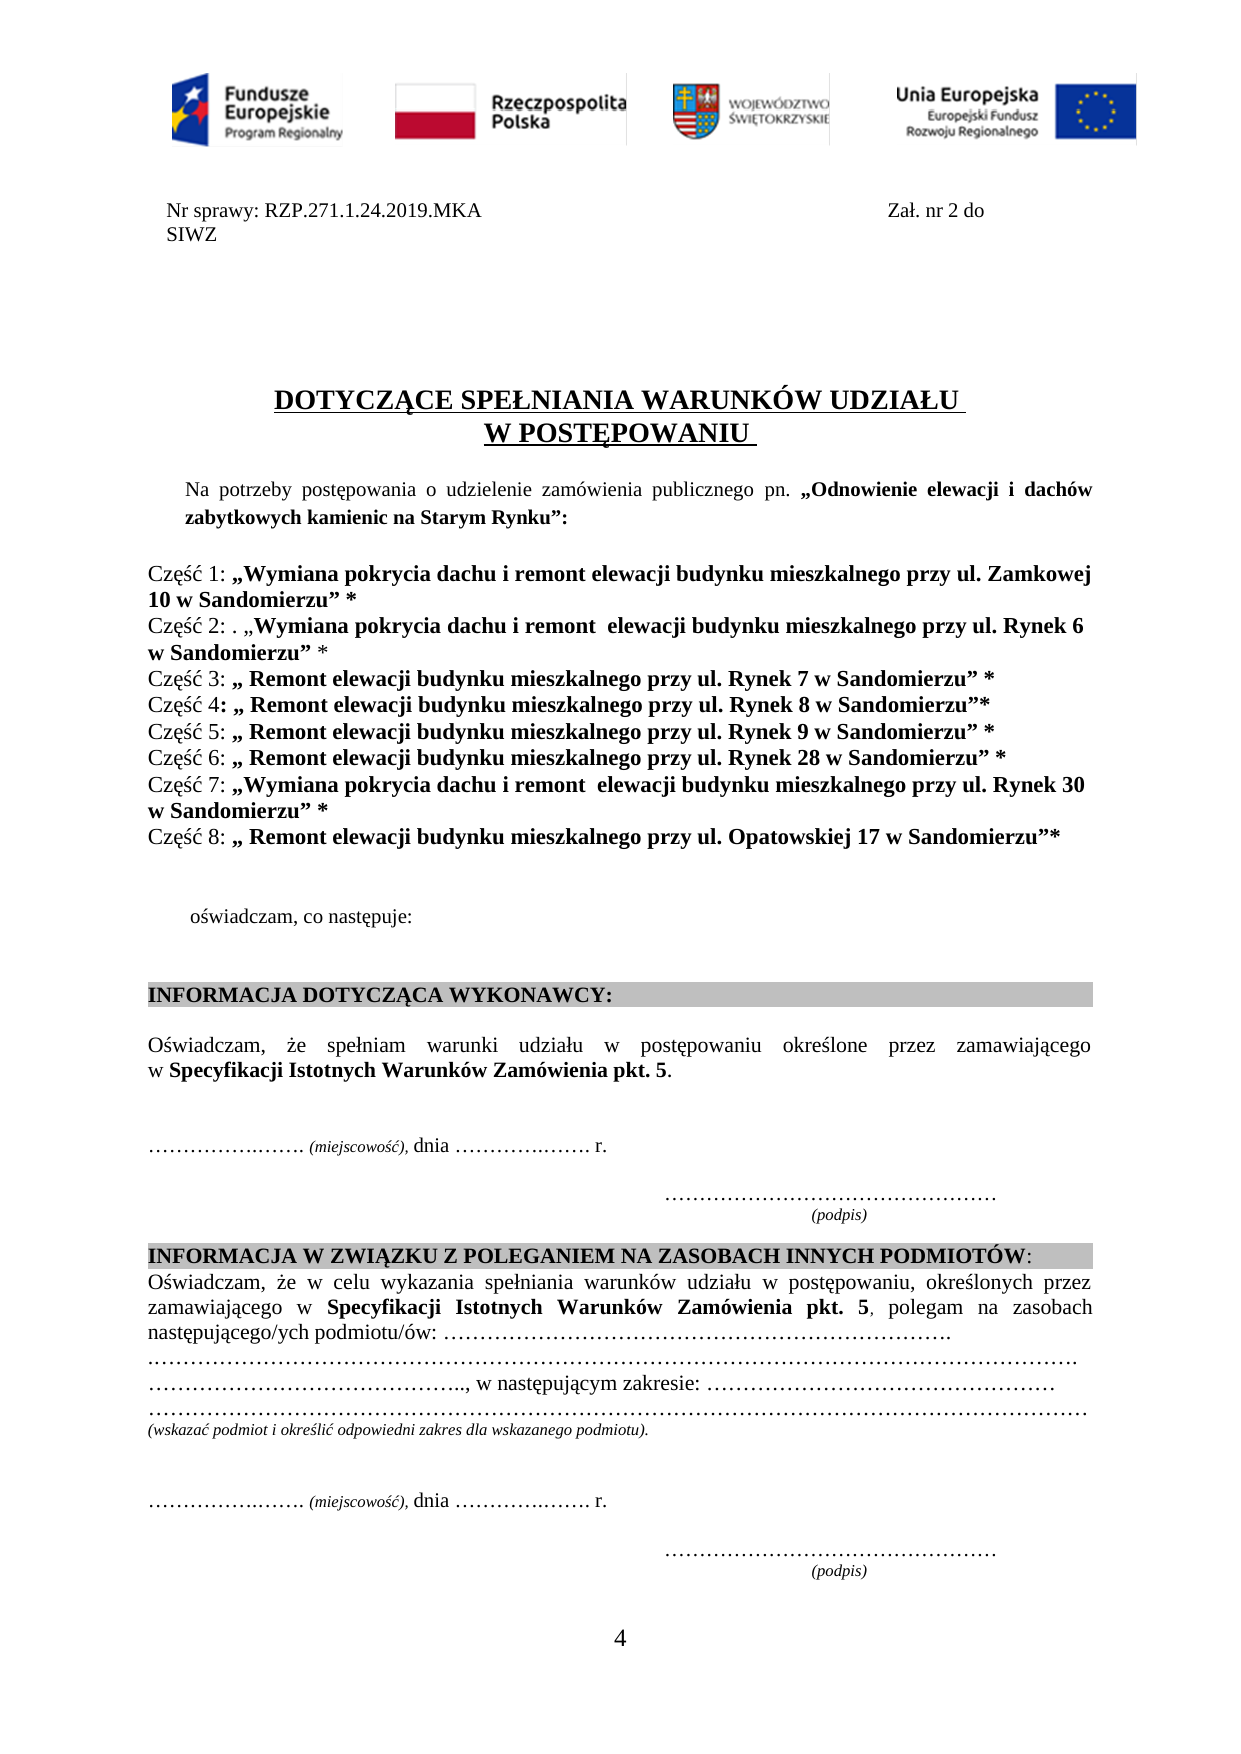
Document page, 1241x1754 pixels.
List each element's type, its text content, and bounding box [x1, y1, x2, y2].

text Część 3: „ Remont elewacji budynku mieszkalnego przy ul. Rynek 7 w Sandomierzu” * [148, 665, 1093, 692]
text Część 1: „Wymiana pokrycia dachu i remont elewacji budynku mieszkalnego przy ul. Zamkowej 10 w Sandomierzu” * [148, 560, 1093, 612]
text …………….……. (miejscowość), dnia ………….……. r. [148, 1488, 1093, 1512]
picture [395, 73, 627, 148]
text Na potrzeby postępowania o udzielenie zamówienia publicznego pn. „Odnowienie elewacji i dachów zabytkowych kamienic na Starym Rynku”: [185, 477, 1093, 529]
text Część 2: . „Wymiana pokrycia dachu i remont elewacji budynku mieszkalnego przy ul. Rynek 6 w Sandomierzu” * [148, 612, 1093, 665]
text (podpis) [738, 1561, 1093, 1580]
text INFORMACJA W ZWIĄZKU Z POLEGANIEM NA ZASOBACH INNYCH PODMIOTÓW: [148, 1243, 1093, 1269]
text (podpis) [738, 1205, 1093, 1224]
text ………………………………………… [148, 1181, 1093, 1205]
text …………….……. (miejscowość), dnia ………….……. r. [148, 1133, 1093, 1157]
picture [172, 73, 344, 148]
text Oświadczam, że w celu wykazania spełniania warunków udziału w postępowaniu, określonych przez zamawiającego w Specyfikacji Istotnych Warunków Zamówienia pkt. 5, polegam na zasobach następującego/ych podmiotu/ów: ……………………………………………………………. [148, 1269, 1093, 1344]
text Oświadczam, że spełniam warunki udziału w postępowaniu określone przez zamawiającego w Specyfikacji Istotnych Warunków Zamówienia pkt. 5. [148, 1032, 1093, 1082]
text Część 4: „ Remont elewacji budynku mieszkalnego przy ul. Rynek 8 w Sandomierzu”* [148, 692, 1093, 718]
picture [673, 73, 830, 148]
text ………………………………………………………………………………………………………………… (wskazać podmiot i określić odpowiedni zakres dla wskazanego podmiotu). [148, 1395, 1093, 1439]
text oświadczam, co następuje: [185, 904, 1093, 928]
picture [897, 73, 1137, 148]
text Część 8: „ Remont elewacji budynku mieszkalnego przy ul. Opatowskiej 17 w Sandomierzu”* [148, 823, 1093, 850]
text Część 5: „ Remont elewacji budynku mieszkalnego przy ul. Rynek 9 w Sandomierzu” * [148, 718, 1093, 744]
text .……………………………………………………………………………………………………………….…………………………………….., w następującym zakresie: ………………………………………… [148, 1344, 1093, 1395]
text Część 7: „Wymiana pokrycia dachu i remont elewacji budynku mieszkalnego przy ul. Rynek 30 w Sandomierzu” * [148, 771, 1093, 823]
text ………………………………………… [148, 1536, 1093, 1561]
text DOTYCZĄCE SPEŁNIANIA WARUNKÓW UDZIAŁU W POSTĘPOWANIU [148, 383, 1093, 477]
text INFORMACJA DOTYCZĄCA WYKONAWCY: [148, 982, 1093, 1007]
text Część 6: „ Remont elewacji budynku mieszkalnego przy ul. Rynek 28 w Sandomierzu” * [148, 744, 1093, 771]
